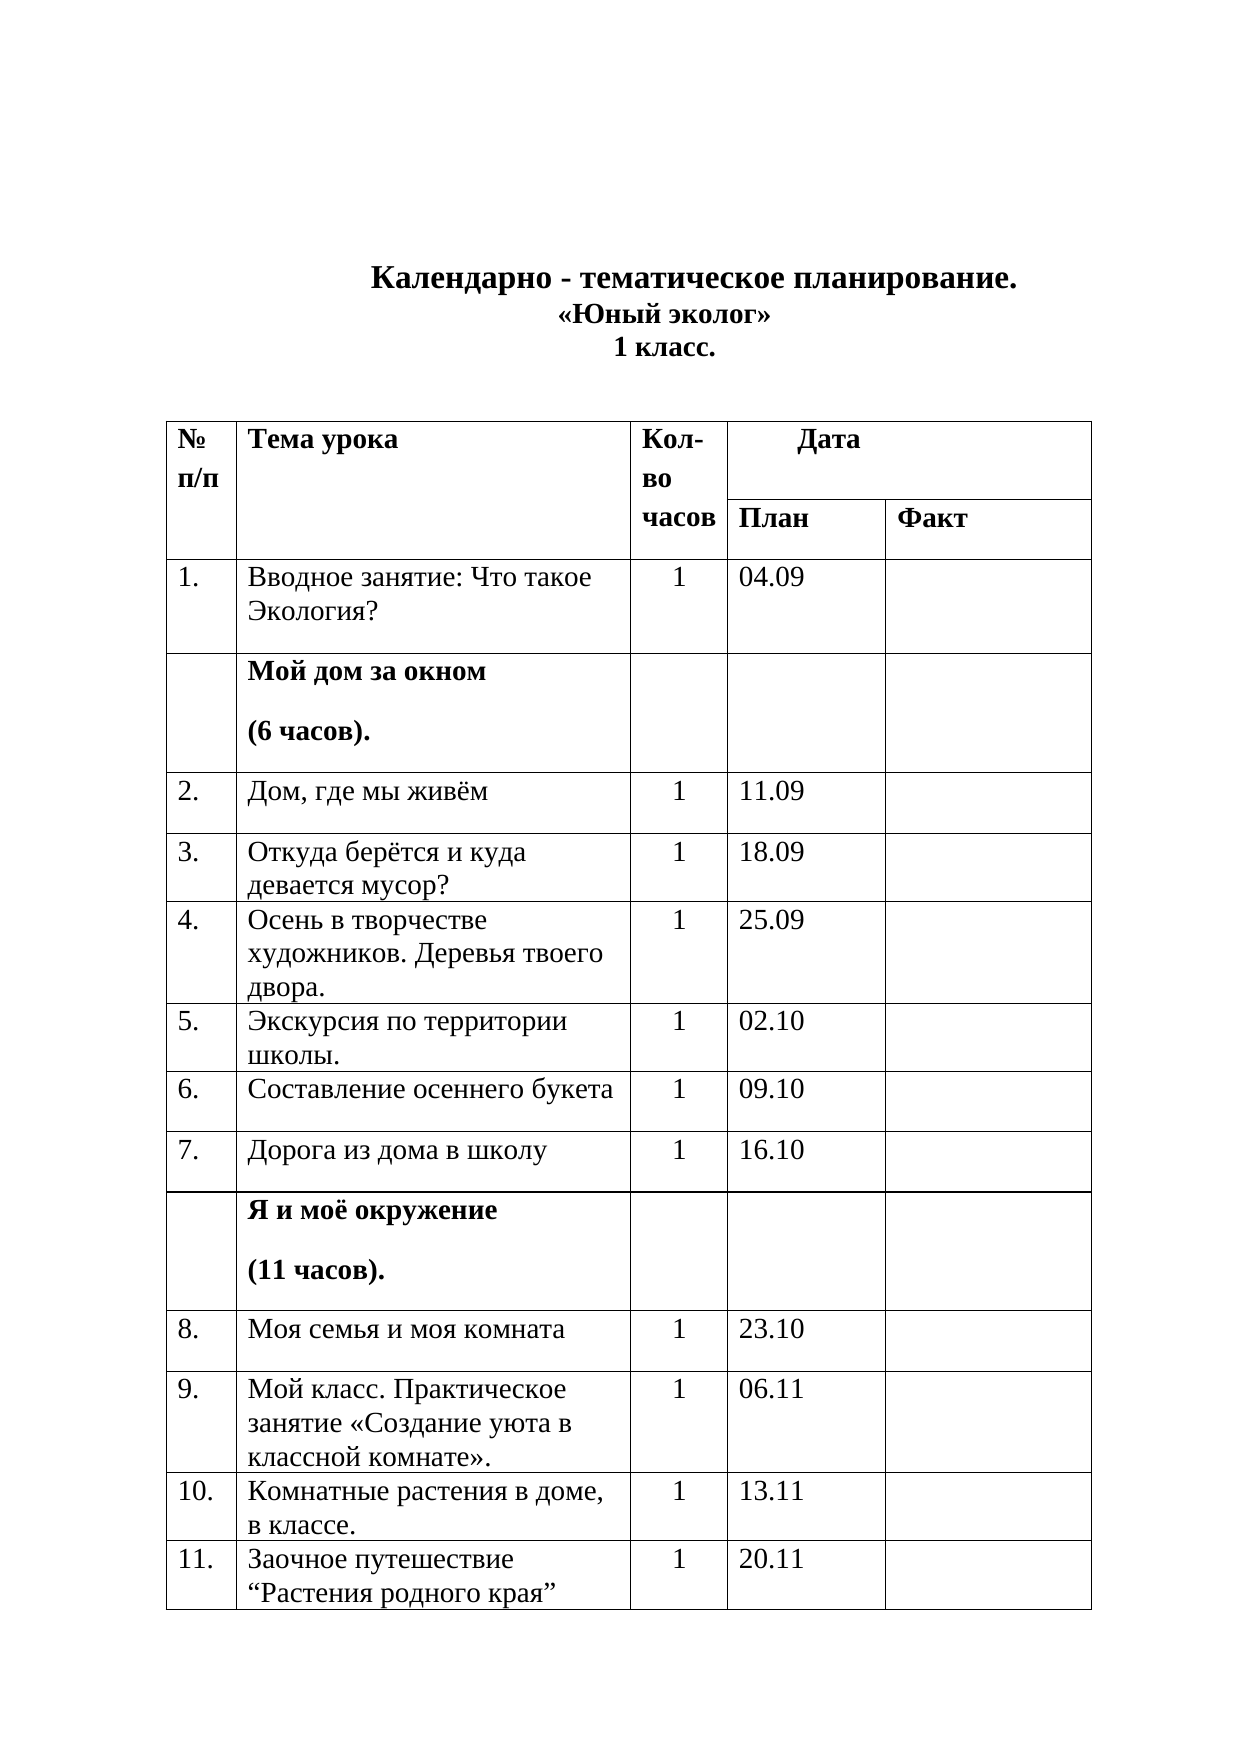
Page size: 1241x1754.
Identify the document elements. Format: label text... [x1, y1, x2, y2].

table_cell 1 [631, 773, 727, 833]
table_cell Составление осеннего букета [237, 1072, 630, 1131]
table_cell 23.10 [728, 1311, 885, 1371]
table_cell 1 [631, 1132, 727, 1191]
table_cell План [728, 500, 885, 558]
table_cell [886, 773, 1091, 833]
table_header № п/п [167, 422, 236, 558]
table_cell 25.09 [728, 902, 885, 1002]
table_cell 1 [631, 902, 727, 1002]
table_cell [886, 1193, 1091, 1310]
table_cell [886, 1311, 1091, 1371]
table_cell [886, 1072, 1091, 1131]
table_cell 1 [631, 560, 727, 652]
table_cell [886, 1132, 1091, 1191]
table_cell Вводное занятие: Что такое Экология? [237, 560, 630, 652]
table_cell [886, 1372, 1091, 1472]
table_cell [886, 654, 1091, 772]
table_cell [167, 654, 236, 772]
table_cell Комнатные растения в доме, в классе. [237, 1473, 630, 1540]
table_cell 1 [631, 1072, 727, 1131]
table_cell 04.09 [728, 560, 885, 652]
table_header Тема урока [237, 422, 630, 558]
table_cell 11. [167, 1541, 236, 1608]
text «Юный эколог» [177, 296, 1152, 329]
table_cell 20.11 [728, 1541, 885, 1608]
table_cell [886, 1004, 1091, 1071]
table_cell 1 [631, 1311, 727, 1371]
table_cell 1 [631, 834, 727, 901]
table_cell 5. [167, 1004, 236, 1071]
table_cell 4. [167, 902, 236, 1002]
table_cell 09.10 [728, 1072, 885, 1131]
table_cell 1 [631, 1541, 727, 1608]
table_cell Мой класс. Практическое занятие «Создание уюта в классной комнате». [237, 1372, 630, 1472]
table_header Кол-во часов [631, 422, 727, 558]
table_cell 1 [631, 1372, 727, 1472]
table_cell 02.10 [728, 1004, 885, 1071]
table_cell 10. [167, 1473, 236, 1540]
table_cell 7. [167, 1132, 236, 1191]
table_cell Факт [886, 500, 1091, 558]
table_cell Экскурсия по территории школы. [237, 1004, 630, 1071]
table_cell Заочное путешествие “Растения родного края” [237, 1541, 630, 1608]
table_cell 16.10 [728, 1132, 885, 1191]
table_cell 2. [167, 773, 236, 833]
text Календарно - тематическое планирование. [177, 258, 1152, 296]
text 1 класс. [177, 329, 1152, 363]
table_cell [167, 1193, 236, 1310]
table_cell 18.09 [728, 834, 885, 901]
table_cell 9. [167, 1372, 236, 1472]
table_header Дата [728, 422, 1091, 499]
table_cell [886, 560, 1091, 652]
table_cell 06.11 [728, 1372, 885, 1472]
table_cell [631, 1193, 727, 1310]
table_cell 6. [167, 1072, 236, 1131]
table_cell Моя семья и моя комната [237, 1311, 630, 1371]
table_cell [728, 654, 885, 772]
table_cell [886, 1473, 1091, 1540]
table_cell Откуда берётся и куда девается мусор? [237, 834, 630, 901]
table_cell Осень в творчестве художников. Деревья твоего двора. [237, 902, 630, 1002]
table_cell 13.11 [728, 1473, 885, 1540]
table_cell [631, 654, 727, 772]
table_cell 1. [167, 560, 236, 652]
table_cell [886, 1541, 1091, 1608]
table_cell Мой дом за окном (6 часов). [237, 654, 630, 772]
table_cell 3. [167, 834, 236, 901]
table_cell 1 [631, 1473, 727, 1540]
table_cell Я и моё окружение (11 часов). [237, 1193, 630, 1310]
table_cell Дом, где мы живём [237, 773, 630, 833]
table_cell 8. [167, 1311, 236, 1371]
table_cell Дорога из дома в школу [237, 1132, 630, 1191]
table_cell [728, 1193, 885, 1310]
table_cell 11.09 [728, 773, 885, 833]
table_cell [886, 834, 1091, 901]
table_cell 1 [631, 1004, 727, 1071]
table_cell [886, 902, 1091, 1002]
